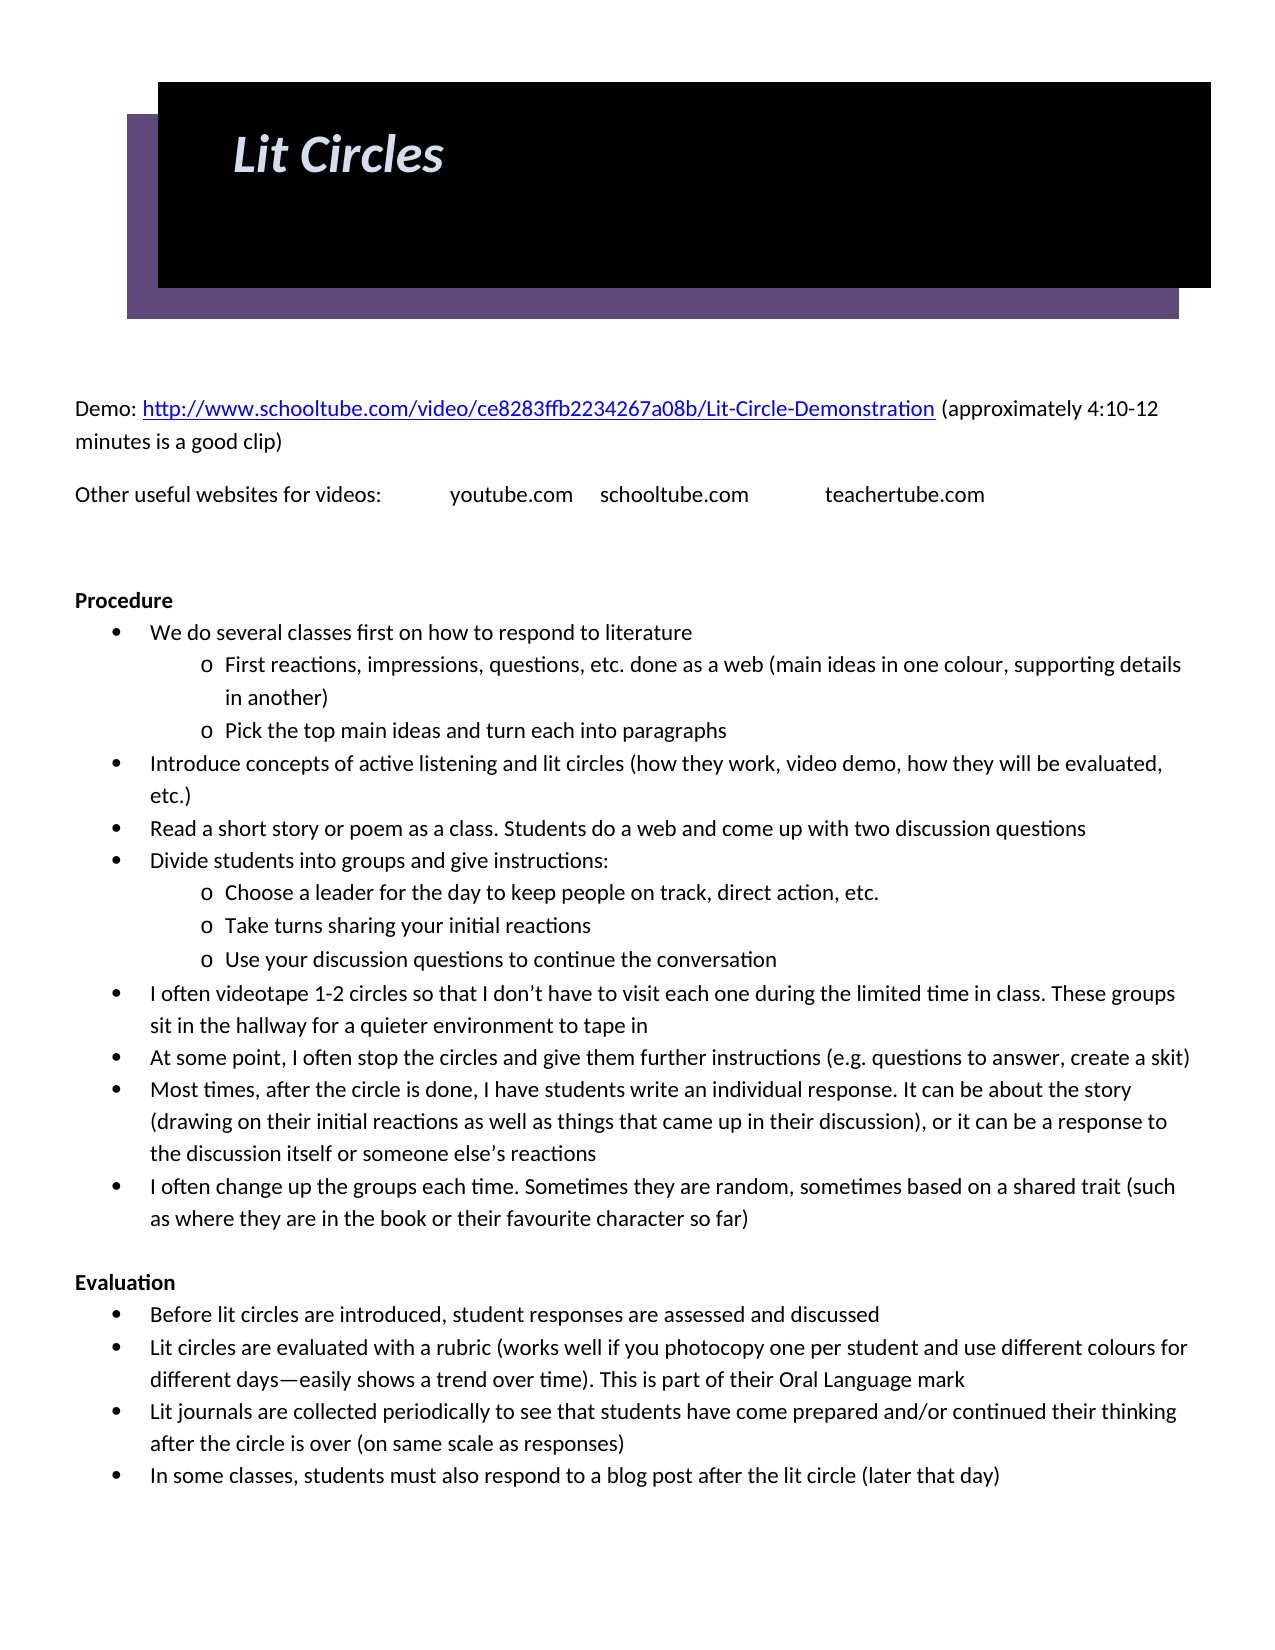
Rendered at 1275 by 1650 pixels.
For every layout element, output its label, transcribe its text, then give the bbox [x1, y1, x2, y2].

list Pick the top main ideas and turn each into paragraphs [200, 716, 1200, 745]
list Read a short story or poem as a class. Students do a web and come up with two discussion questions [112, 814, 1200, 842]
list Lit journals are collected periodically to see that students have come prepared and/or continued their thinking after the circle is over (on same scale as responses) [112, 1397, 1200, 1457]
list First reactions, impressions, questions, etc. done as a web (main ideas in one colour, supporting details in another) [200, 650, 1200, 712]
list At some point, I often stop the circles and give them further instructions (e.g. questions to answer, create a skit) [112, 1043, 1200, 1071]
list I often change up the groups each time. Sometimes they are random, sometimes based on a shared trait (such as where they are in the book or their favourite character so far) [112, 1172, 1200, 1232]
list Lit circles are evaluated with a rubric (works well if you photocopy one per student and use different colours for different days—easily shows a trend over time). This is part of their Oral Language mark [112, 1333, 1200, 1393]
list Most times, after the circle is done, I have students write an individual response. It can be about the story (drawing on their initial reactions as well as things that came up in their discussion), or it can be a response to the discussion itself or someone else’s reactions [112, 1075, 1200, 1168]
list Divide students into groups and give instructions: [112, 846, 1200, 874]
list Evaluation [75, 1268, 1200, 1296]
text Demo: http://www.schooltube.com/video/ce8283ffb2234267a08b/Lit-Circle-Demonstration (approximately 4:10-12 minutes is a good clip) [75, 75, 1200, 455]
list We do several classes first on how to respond to literature [112, 618, 1200, 646]
text Other useful websites for videos: youtube.com schooltube.com teachertube.com [75, 480, 1200, 508]
list Use your discussion questions to continue the conversation [200, 945, 1200, 974]
list Take turns sharing your initial reactions [200, 912, 1200, 941]
list I often videotape 1-2 circles so that I don’t have to visit each one during the limited time in class. These groups sit in the hallway for a quieter environment to tape in [112, 979, 1200, 1039]
list Choose a leader for the day to keep people on track, direct action, etc. [200, 878, 1200, 907]
list Introduce concepts of active listening and lit circles (how they work, video demo, how they will be evaluated, etc.) [112, 749, 1200, 809]
list Before lit circles are introduced, student responses are assessed and discussed [112, 1301, 1200, 1328]
text Procedure [75, 586, 1200, 614]
list In some classes, students must also respond to a blog post after the lit circle (later that day) [112, 1461, 1200, 1489]
